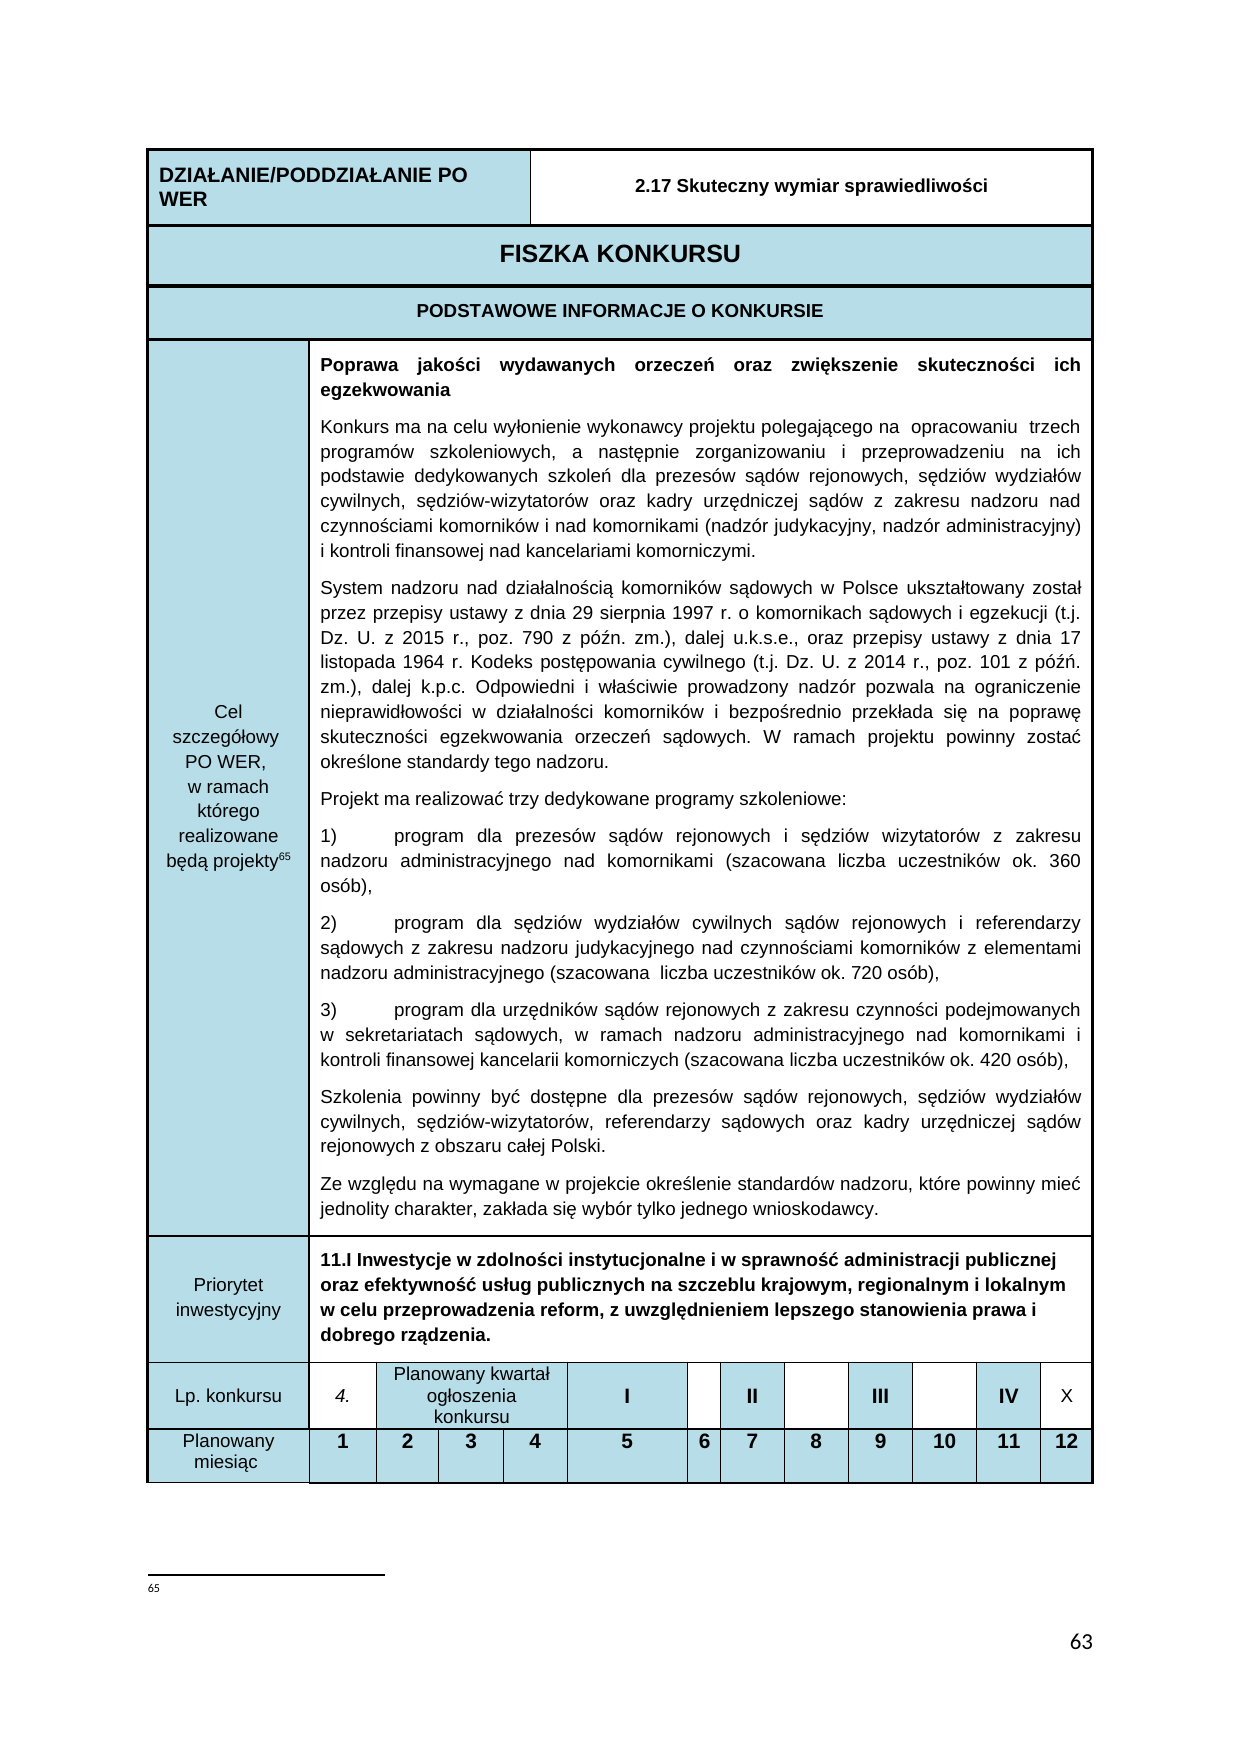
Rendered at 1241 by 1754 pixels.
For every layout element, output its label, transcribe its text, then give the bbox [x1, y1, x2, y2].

table_cell I [568, 1363, 687, 1428]
table_cell Priorytet inwestycyjny [149, 1237, 308, 1362]
table_cell II [721, 1363, 784, 1428]
table_cell Cel szczegółowy PO WER, w ramach którego realizowane będą projekty [149, 341, 308, 1235]
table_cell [149, 1430, 309, 1482]
table_header DZIAŁANIE/PODDZIAŁANIE PO WER [149, 151, 530, 224]
table_cell FISZKA KONKURSU [149, 227, 1091, 284]
table_cell X [1041, 1363, 1091, 1428]
table_cell Poprawa jakości wydawanych orzeczeń oraz zwiększenie skuteczności ich egzekwowania Konkurs ma na celu wyłonienie wykonawcy projektu polegającego na opracowaniu trzech programów szkoleniowych, a następnie zorganizowaniu i przeprowadzeniu na ich podstawie dedykowanych szkoleń dla prezesów sądów rejonowych, sędziów wydziałów cywilnych, sędziów-wizytatorów oraz kadry urzędniczej sądów z zakresu nadzoru nad czynnościami komorników i nad komornikami (nadzór judykacyjny, nadzór administracyjny) i kontroli finansowej nad kancelariami komorniczymi. System nadzoru nad działalnością komorników sądowych w Polsce ukształtowany został przez przepisy ustawy z dnia 29 sierpnia 1997 r. o komornikach sądowych i egzekucji (t.j. Dz. U. z 2015 r., poz. 790 z późn. zm.), dalej u.k.s.e., oraz przepisy ustawy z dnia 17 listopada 1964 r. Kodeks postępowania cywilnego (t.j. Dz. U. z 2014 r., poz. 101 z późń. zm.), dalej k.p.c. Odpowiedni i właściwie prowadzony nadzór pozwala na ograniczenie nieprawidłowości w działalności komorników i bezpośrednio przekłada się na poprawę skuteczności egzekwowania orzeczeń sądowych. W ramach projektu powinny zostać określone standardy tego nadzoru. Projekt ma realizować trzy dedykowane programy szkoleniowe: 1) program dla prezesów sądów rejonowych i sędziów wizytatorów z zakresu nadzoru administracyjnego nad komornikami (szacowana liczba uczestników ok. 360 osób), 2) program dla sędziów wydziałów cywilnych sądów rejonowych i referendarzy sądowych z zakresu nadzoru judykacyjnego nad czynnościami komorników z elementami nadzoru administracyjnego (szacowana liczba uczestników ok. 720 osób), 3) program dla urzędników sądów rejonowych z zakresu czynności podejmowanych w sekretariatach sądowych, w ramach nadzoru administracyjnego nad komornikami i kontroli finansowej kancelarii komorniczych (szacowana liczba uczestników ok. 420 osób), Szkolenia powinny być dostępne dla prezesów sądów rejonowych, sędziów wydziałów cywilnych, sędziów-wizytatorów, referendarzy sądowych oraz kadry urzędniczej sądów rejonowych z obszaru całej Polski. Ze względu na wymagane w projekcie określenie standardów nadzoru, które powinny mieć jednolity charakter, zakłada się wybór tylko jednego wnioskodawcy. [310, 341, 1091, 1235]
table_cell IV [977, 1363, 1040, 1428]
table_cell 6 [688, 1430, 720, 1482]
table_cell III [849, 1363, 912, 1428]
table_cell 4. [310, 1363, 376, 1428]
table_cell [688, 1363, 720, 1428]
table_cell 11 [977, 1430, 1040, 1482]
table_cell Planowany kwartał ogłoszenia konkursu [377, 1363, 567, 1428]
table_cell Lp. konkursu [149, 1363, 308, 1428]
table_cell [913, 1363, 976, 1428]
table_cell 5 [568, 1430, 687, 1482]
table_cell [785, 1363, 848, 1428]
table_cell 2 [377, 1430, 438, 1482]
table_cell 4 [504, 1430, 567, 1482]
table_cell 3 [439, 1430, 503, 1482]
table_cell PODSTAWOWE INFORMACJE O KONKURSIE [149, 288, 1091, 338]
table_cell 8 [785, 1430, 848, 1482]
table_cell 11.I Inwestycje w zdolności instytucjonalne i w sprawność administracji publicznej oraz efektywność usług publicznych na szczeblu krajowym, regionalnym i lokalnym w celu przeprowadzenia reform, z uwzględnieniem lepszego stanowienia prawa i dobrego rządzenia. [310, 1237, 1091, 1362]
table_cell 9 [849, 1430, 912, 1482]
table_cell 12 [1041, 1430, 1091, 1482]
table_cell 7 [721, 1430, 784, 1482]
table_header 2.17 Skuteczny wymiar sprawiedliwości [531, 151, 1091, 224]
table_cell 10 [913, 1430, 976, 1482]
table_cell 1 [310, 1430, 376, 1482]
